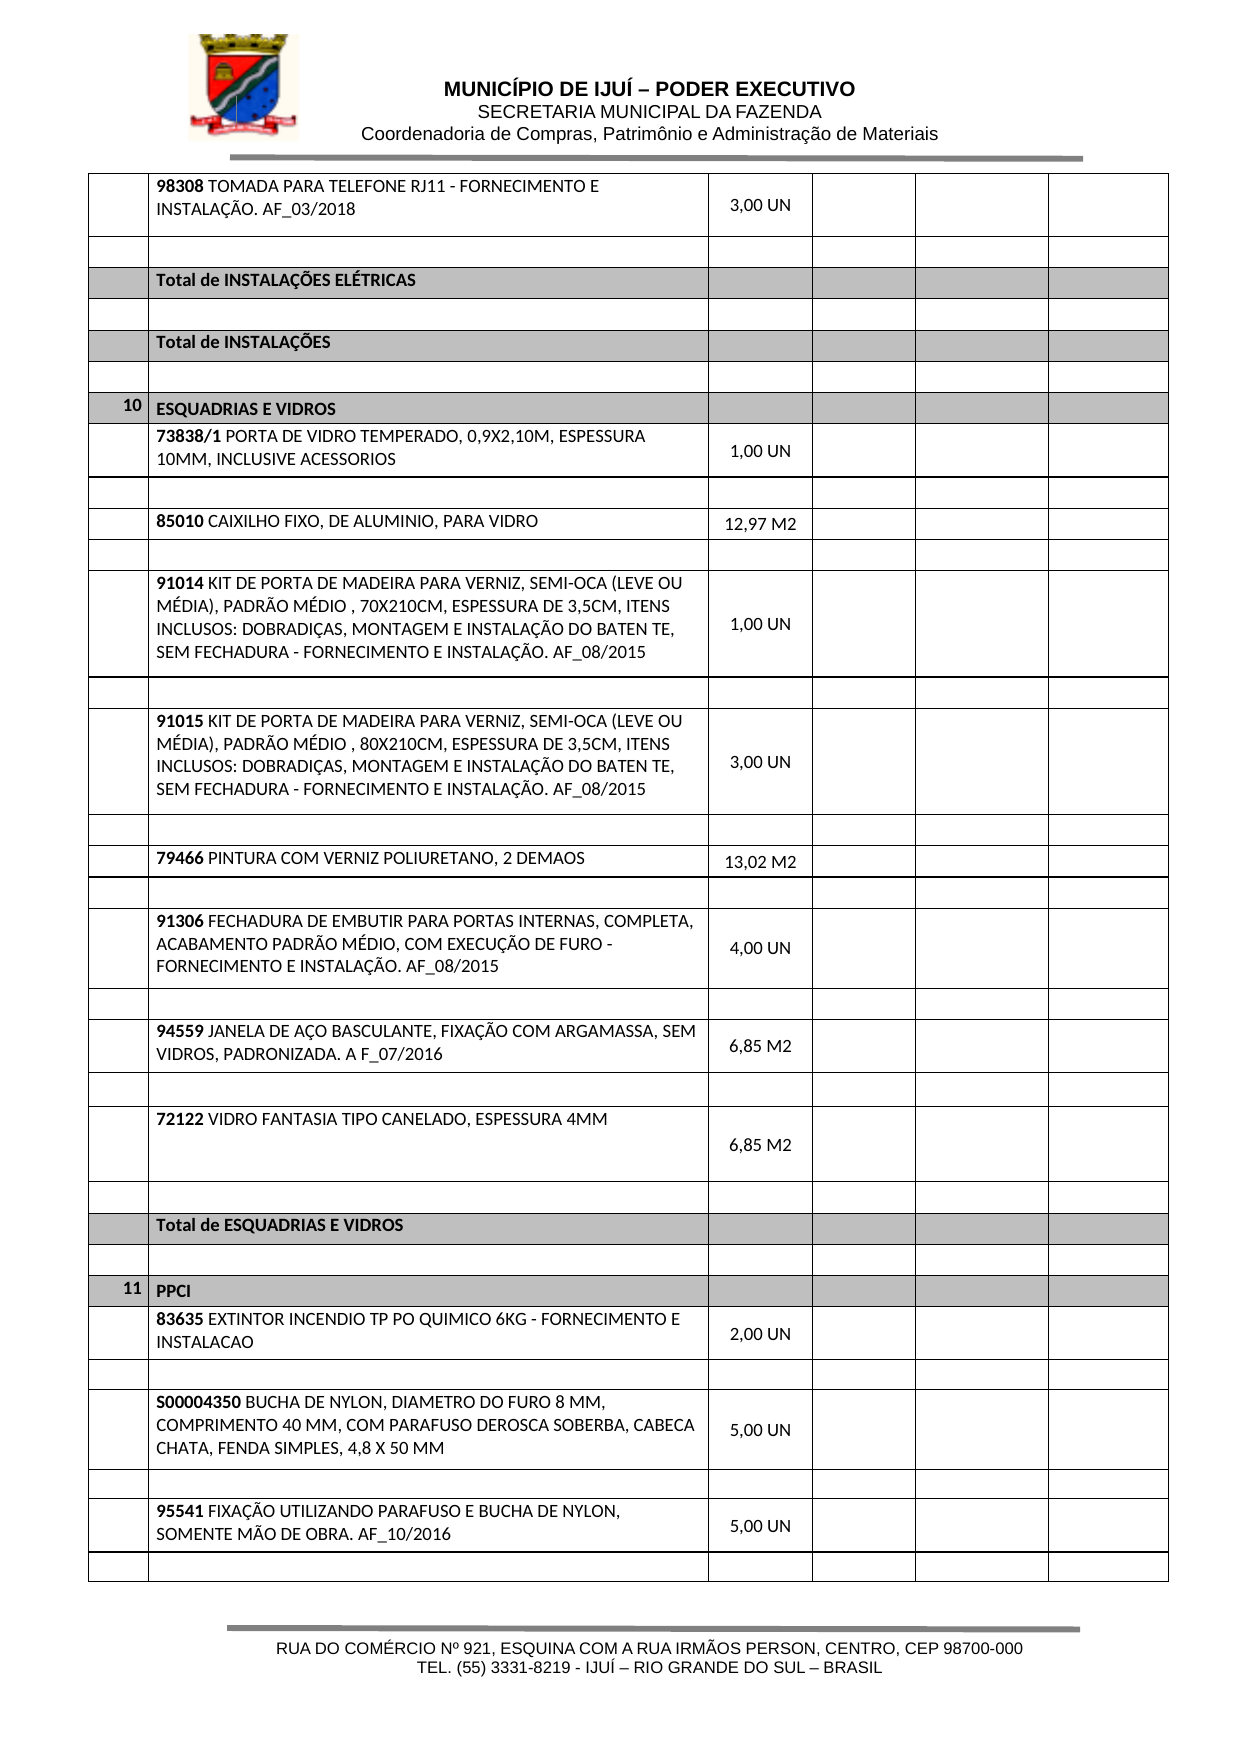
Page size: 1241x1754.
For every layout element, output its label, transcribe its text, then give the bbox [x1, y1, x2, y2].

table_cell [89, 1182, 148, 1212]
table_cell PPCI [149, 1276, 708, 1306]
table_cell [149, 1245, 708, 1275]
table_cell [813, 393, 915, 423]
table_cell [813, 1360, 915, 1389]
table_cell [916, 478, 1048, 508]
table_cell Total de ESQUADRIAS E VIDROS [149, 1214, 708, 1244]
table_cell [916, 1182, 1048, 1212]
table_cell [813, 846, 915, 876]
table_cell [89, 571, 148, 676]
table_cell [709, 1214, 812, 1244]
table_cell [89, 1360, 148, 1389]
table_cell [813, 1390, 915, 1469]
table_cell [149, 1470, 708, 1498]
table_cell [916, 815, 1048, 845]
table_cell [709, 540, 812, 570]
table_cell [89, 362, 148, 392]
table_cell [916, 878, 1048, 908]
table_cell 3,00 UN [709, 174, 812, 236]
table_cell [916, 989, 1048, 1019]
table_cell [813, 237, 915, 267]
table_cell [916, 1107, 1048, 1181]
table_cell [813, 1470, 915, 1498]
table_cell Total de INSTALAÇÕES ELÉTRICAS [149, 268, 708, 298]
table_cell [89, 815, 148, 845]
table_cell [89, 424, 148, 476]
table_cell [1049, 709, 1168, 814]
table_cell [1049, 1390, 1168, 1469]
table_cell [709, 268, 812, 298]
table_cell 10 [89, 393, 148, 423]
table_cell [1049, 331, 1168, 361]
table_cell [813, 878, 915, 908]
table_cell [149, 878, 708, 908]
table_cell [813, 540, 915, 570]
table_cell [1049, 1553, 1168, 1581]
table_cell [916, 1020, 1048, 1072]
table_cell [813, 1182, 915, 1212]
table_cell 6,85 M2 [709, 1020, 812, 1072]
table_cell [813, 1214, 915, 1244]
table_cell [89, 237, 148, 267]
table_cell [813, 268, 915, 298]
table_cell [149, 1553, 708, 1581]
table_cell [813, 1553, 915, 1581]
table_cell Total de INSTALAÇÕES [149, 331, 708, 361]
table_cell [1049, 1276, 1168, 1306]
table_cell [89, 299, 148, 329]
table_cell [813, 1020, 915, 1072]
table_cell [813, 1073, 915, 1106]
table_cell [813, 509, 915, 539]
table_cell [709, 362, 812, 392]
table_cell [1049, 1182, 1168, 1212]
table_cell [89, 331, 148, 361]
table_cell [813, 299, 915, 329]
table_cell [89, 878, 148, 908]
table_cell 1,00 UN [709, 424, 812, 476]
table_cell [1049, 1470, 1168, 1498]
table_cell [89, 174, 148, 236]
table_cell 3,00 UN [709, 709, 812, 814]
table_cell [813, 678, 915, 708]
table_cell [89, 1214, 148, 1244]
table_cell [1049, 571, 1168, 676]
table_cell [813, 1107, 915, 1181]
table_cell [813, 709, 915, 814]
table_cell [709, 478, 812, 508]
table_cell 91014 KIT DE PORTA DE MADEIRA PARA VERNIZ, SEMI-OCA (LEVE OU MÉDIA), PADRÃO MÉDIO , 70X210CM, ESPESSURA DE 3,5CM, ITENS INCLUSOS: DOBRADIÇAS, MONTAGEM E INSTALAÇÃO DO BATEN TE, SEM FECHADURA - FORNECIMENTO E INSTALAÇÃO. AF_08/2015 [149, 571, 708, 676]
table_cell S00004350 BUCHA DE NYLON, DIAMETRO DO FURO 8 MM, COMPRIMENTO 40 MM, COM PARAFUSO DEROSCA SOBERBA, CABECA CHATA, FENDA SIMPLES, 4,8 X 50 MM [149, 1390, 708, 1469]
table_cell [1049, 678, 1168, 708]
table_cell [813, 909, 915, 987]
table_cell [916, 1245, 1048, 1275]
table_cell [813, 1245, 915, 1275]
table_cell 95541 FIXAÇÃO UTILIZANDO PARAFUSO E BUCHA DE NYLON, SOMENTE MÃO DE OBRA. AF_10/2016 [149, 1499, 708, 1551]
table_cell 12,97 M2 [709, 509, 812, 539]
table_cell [89, 268, 148, 298]
table_cell [916, 237, 1048, 267]
table_cell [149, 478, 708, 508]
table_cell [709, 1470, 812, 1498]
table_cell [149, 1073, 708, 1106]
table_cell [916, 268, 1048, 298]
table_cell [916, 331, 1048, 361]
table_cell [916, 1360, 1048, 1389]
table_cell 94559 JANELA DE AÇO BASCULANTE, FIXAÇÃO COM ARGAMASSA, SEM VIDROS, PADRONIZADA. A F_07/2016 [149, 1020, 708, 1072]
table_cell [916, 909, 1048, 987]
table_cell [149, 299, 708, 329]
table_cell [916, 362, 1048, 392]
table_cell [89, 540, 148, 570]
table_cell [813, 571, 915, 676]
table_cell [709, 299, 812, 329]
table_cell [916, 1553, 1048, 1581]
table_cell [813, 989, 915, 1019]
table_cell ESQUADRIAS E VIDROS [149, 393, 708, 423]
table_cell [813, 362, 915, 392]
table_cell [1049, 1073, 1168, 1106]
table_cell [89, 1307, 148, 1359]
table_cell [916, 540, 1048, 570]
table_cell 4,00 UN [709, 909, 812, 987]
table_cell [1049, 268, 1168, 298]
table_cell 79466 PINTURA COM VERNIZ POLIURETANO, 2 DEMAOS [149, 846, 708, 876]
table_cell 91306 FECHADURA DE EMBUTIR PARA PORTAS INTERNAS, COMPLETA, ACABAMENTO PADRÃO MÉDIO, COM EXECUÇÃO DE FURO - FORNECIMENTO E INSTALAÇÃO. AF_08/2015 [149, 909, 708, 987]
table_cell [89, 846, 148, 876]
table_cell 5,00 UN [709, 1499, 812, 1551]
table_cell [813, 424, 915, 476]
table_cell [1049, 424, 1168, 476]
table_cell [1049, 478, 1168, 508]
table_cell [813, 174, 915, 236]
table_cell [1049, 846, 1168, 876]
table_cell [916, 846, 1048, 876]
table_cell [916, 678, 1048, 708]
picture [187, 34, 300, 143]
table_cell [1049, 989, 1168, 1019]
table_cell [916, 393, 1048, 423]
table_cell [1049, 362, 1168, 392]
table_cell [709, 237, 812, 267]
table_cell [149, 540, 708, 570]
table_cell [89, 678, 148, 708]
table_cell 73838/1 PORTA DE VIDRO TEMPERADO, 0,9X2,10M, ESPESSURA 10MM, INCLUSIVE ACESSORIOS [149, 424, 708, 476]
table_cell 1,00 UN [709, 571, 812, 676]
table_cell 11 [89, 1276, 148, 1306]
table_cell 13,02 M2 [709, 846, 812, 876]
table_cell [1049, 1214, 1168, 1244]
table_cell [916, 299, 1048, 329]
table_cell 91015 KIT DE PORTA DE MADEIRA PARA VERNIZ, SEMI-OCA (LEVE OU MÉDIA), PADRÃO MÉDIO , 80X210CM, ESPESSURA DE 3,5CM, ITENS INCLUSOS: DOBRADIÇAS, MONTAGEM E INSTALAÇÃO DO BATEN TE, SEM FECHADURA - FORNECIMENTO E INSTALAÇÃO. AF_08/2015 [149, 709, 708, 814]
table_cell [149, 1182, 708, 1212]
table_cell [916, 509, 1048, 539]
table_cell [1049, 299, 1168, 329]
table_cell [1049, 909, 1168, 987]
table_cell [916, 174, 1048, 236]
table_cell [813, 1307, 915, 1359]
table_cell [916, 1470, 1048, 1498]
table_cell [149, 678, 708, 708]
table_cell [149, 1360, 708, 1389]
table_cell [916, 1276, 1048, 1306]
table_cell [916, 424, 1048, 476]
table_cell [709, 678, 812, 708]
table_cell 98308 TOMADA PARA TELEFONE RJ11 - FORNECIMENTO E INSTALAÇÃO. AF_03/2018 [149, 174, 708, 236]
table_cell [709, 1073, 812, 1106]
table_cell [916, 1499, 1048, 1551]
table_cell [1049, 540, 1168, 570]
table_cell [813, 1499, 915, 1551]
table_cell [813, 815, 915, 845]
table_cell [709, 1360, 812, 1389]
table_cell [709, 1245, 812, 1275]
table_cell [89, 989, 148, 1019]
table_cell [1049, 878, 1168, 908]
table_cell [709, 1553, 812, 1581]
table_cell [709, 393, 812, 423]
table_cell [89, 1107, 148, 1181]
table_cell [149, 362, 708, 392]
table_cell [916, 1073, 1048, 1106]
table_cell [709, 1276, 812, 1306]
table_cell 83635 EXTINTOR INCENDIO TP PO QUIMICO 6KG - FORNECIMENTO E INSTALACAO [149, 1307, 708, 1359]
table_cell [89, 478, 148, 508]
table_cell [89, 1073, 148, 1106]
table_cell [1049, 393, 1168, 423]
table_cell [1049, 237, 1168, 267]
table_cell [1049, 815, 1168, 845]
table_cell [813, 1276, 915, 1306]
table_cell [916, 1390, 1048, 1469]
table_cell [89, 709, 148, 814]
table_cell [1049, 509, 1168, 539]
table_cell [89, 1499, 148, 1551]
table_cell [709, 878, 812, 908]
table_cell [916, 571, 1048, 676]
table_cell [709, 1182, 812, 1212]
table_cell [709, 815, 812, 845]
table_cell [709, 989, 812, 1019]
table_cell [1049, 1360, 1168, 1389]
table_cell [89, 1245, 148, 1275]
table_cell [916, 1214, 1048, 1244]
table_cell [89, 1470, 148, 1498]
table_cell [1049, 1307, 1168, 1359]
table_cell [1049, 1107, 1168, 1181]
table_cell [89, 909, 148, 987]
table_cell 85010 CAIXILHO FIXO, DE ALUMINIO, PARA VIDRO [149, 509, 708, 539]
table_cell [149, 815, 708, 845]
table_cell 72122 VIDRO FANTASIA TIPO CANELADO, ESPESSURA 4MM [149, 1107, 708, 1181]
table_cell 6,85 M2 [709, 1107, 812, 1181]
table_cell [1049, 1245, 1168, 1275]
table_cell [709, 331, 812, 361]
table_cell 5,00 UN [709, 1390, 812, 1469]
table_cell [1049, 174, 1168, 236]
table_cell [813, 331, 915, 361]
table_cell [916, 709, 1048, 814]
table_cell [149, 989, 708, 1019]
table_cell [1049, 1499, 1168, 1551]
table_cell [89, 1020, 148, 1072]
table_cell 2,00 UN [709, 1307, 812, 1359]
table_cell [149, 237, 708, 267]
table_cell [89, 509, 148, 539]
table_cell [89, 1390, 148, 1469]
table_cell [813, 478, 915, 508]
table_cell [916, 1307, 1048, 1359]
table_cell [89, 1553, 148, 1581]
table_cell [1049, 1020, 1168, 1072]
